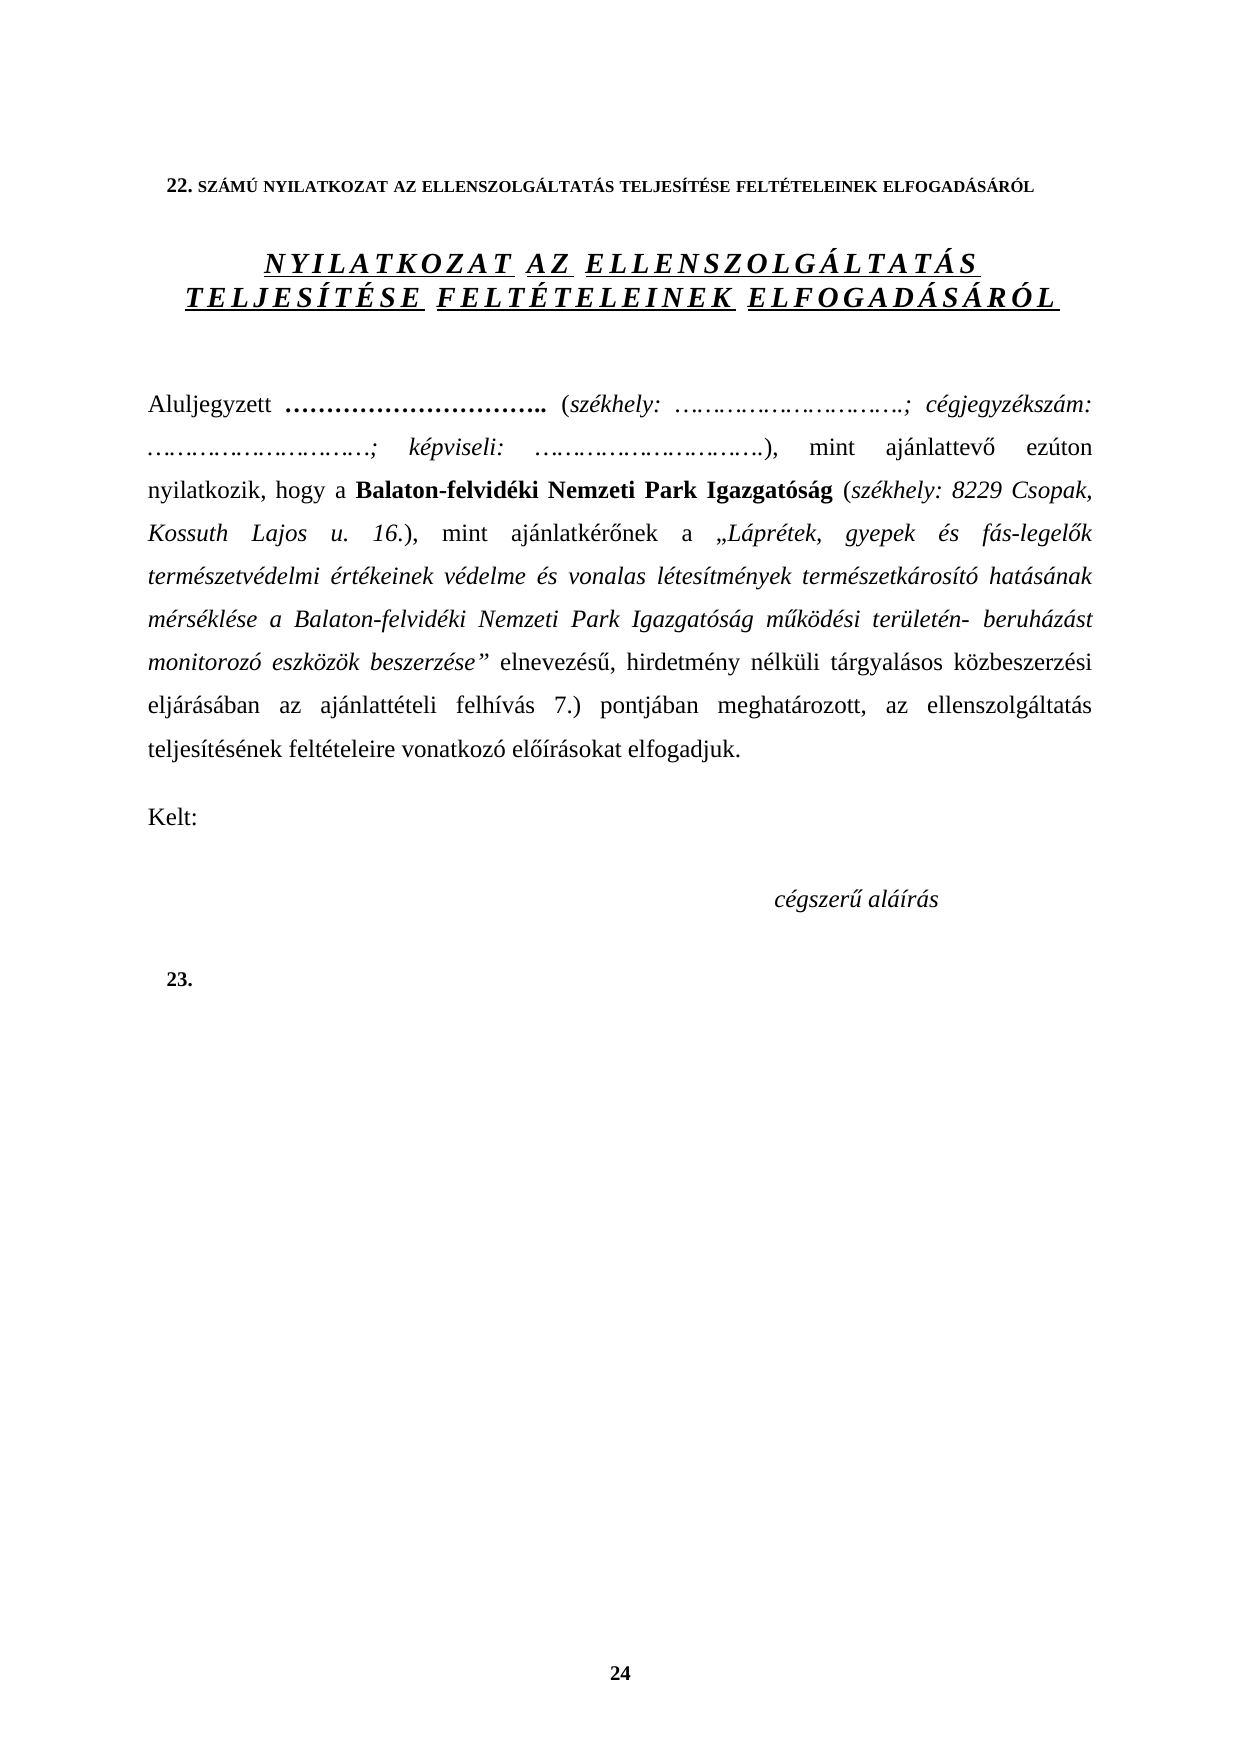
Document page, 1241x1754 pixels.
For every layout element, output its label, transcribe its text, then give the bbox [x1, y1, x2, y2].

text cégszerű aláírás [148, 884, 1093, 913]
text Aluljegyzett ………………………….. (székhely: ………………………….; cégjegyzékszám: …………………………; képviseli: ………………………….), mint ajánlattevő ezúton nyilatkozik, hogy a Balaton-felvidéki Nemzeti Park Igazgatóság (székhely: 8229 Csopak, Kossuth Lajos u. 16.), mint ajánlatkérőnek a „Láprétek, gyepek és fás-legelők természetvédelmi értékeinek védelme és vonalas létesítmények természetkárosító hatásának mérséklése a Balaton-felvidéki Nemzeti Park Igazgatóság működési területén- beruházást monitorozó eszközök beszerzése” elnevezésű, hirdetmény nélküli tárgyalásos közbeszerzési eljárásában az ajánlattételi felhívás 7.) pontjában meghatározott, az ellenszolgáltatás teljesítésének feltételeire vonatkozó előírásokat elfogadjuk. [148, 389, 1093, 762]
text Nyilatkozat az ellenszolgáltatás teljesítése feltételeinek elfogadásáról [148, 247, 1093, 314]
text Kelt: [148, 802, 1093, 831]
subtitle számú nyilatkozat az ellenszolgáltatás teljesítése feltételeinek elfogadásáról [166, 173, 1093, 197]
